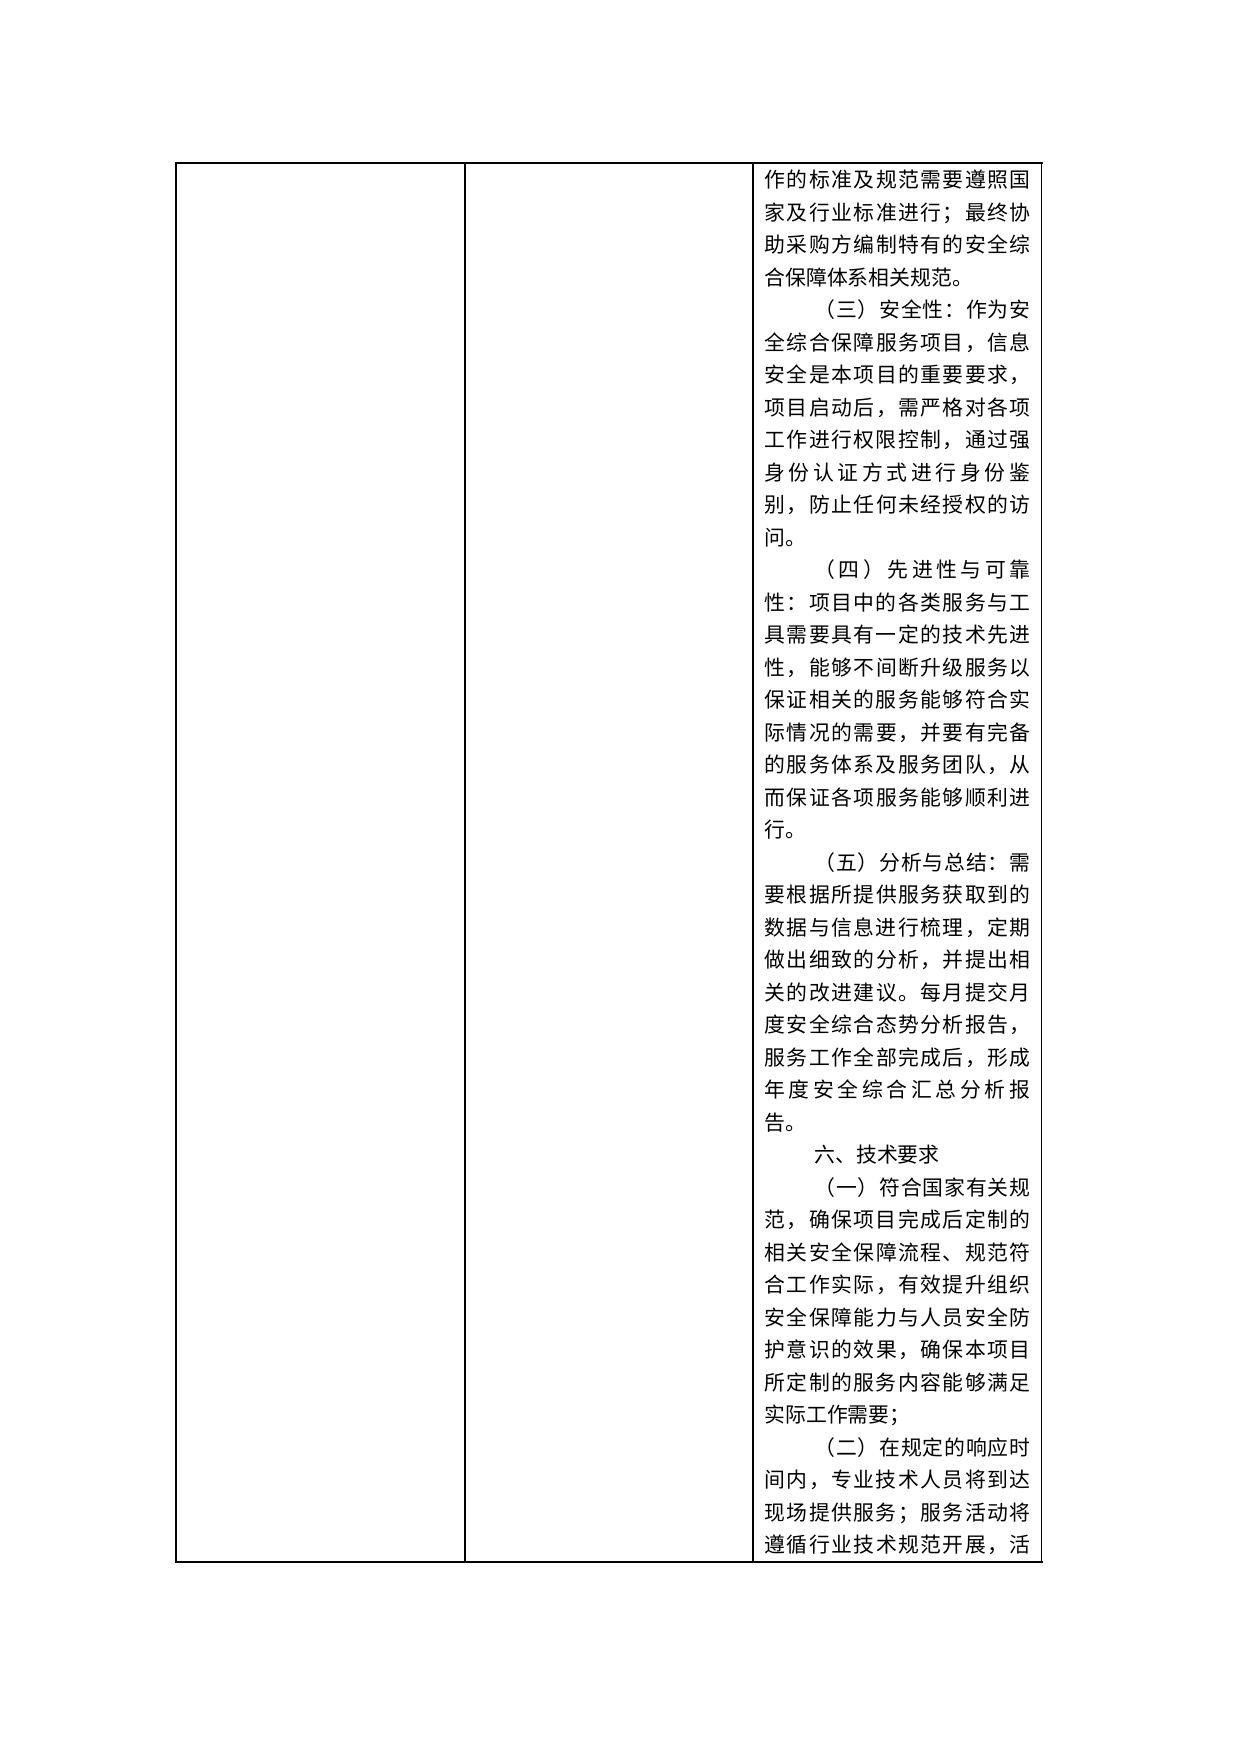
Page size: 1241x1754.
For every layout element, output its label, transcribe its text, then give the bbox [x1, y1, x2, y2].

table_cell 1 [466, 164, 752, 1561]
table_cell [754, 164, 1041, 1561]
table_cell [177, 164, 464, 1561]
